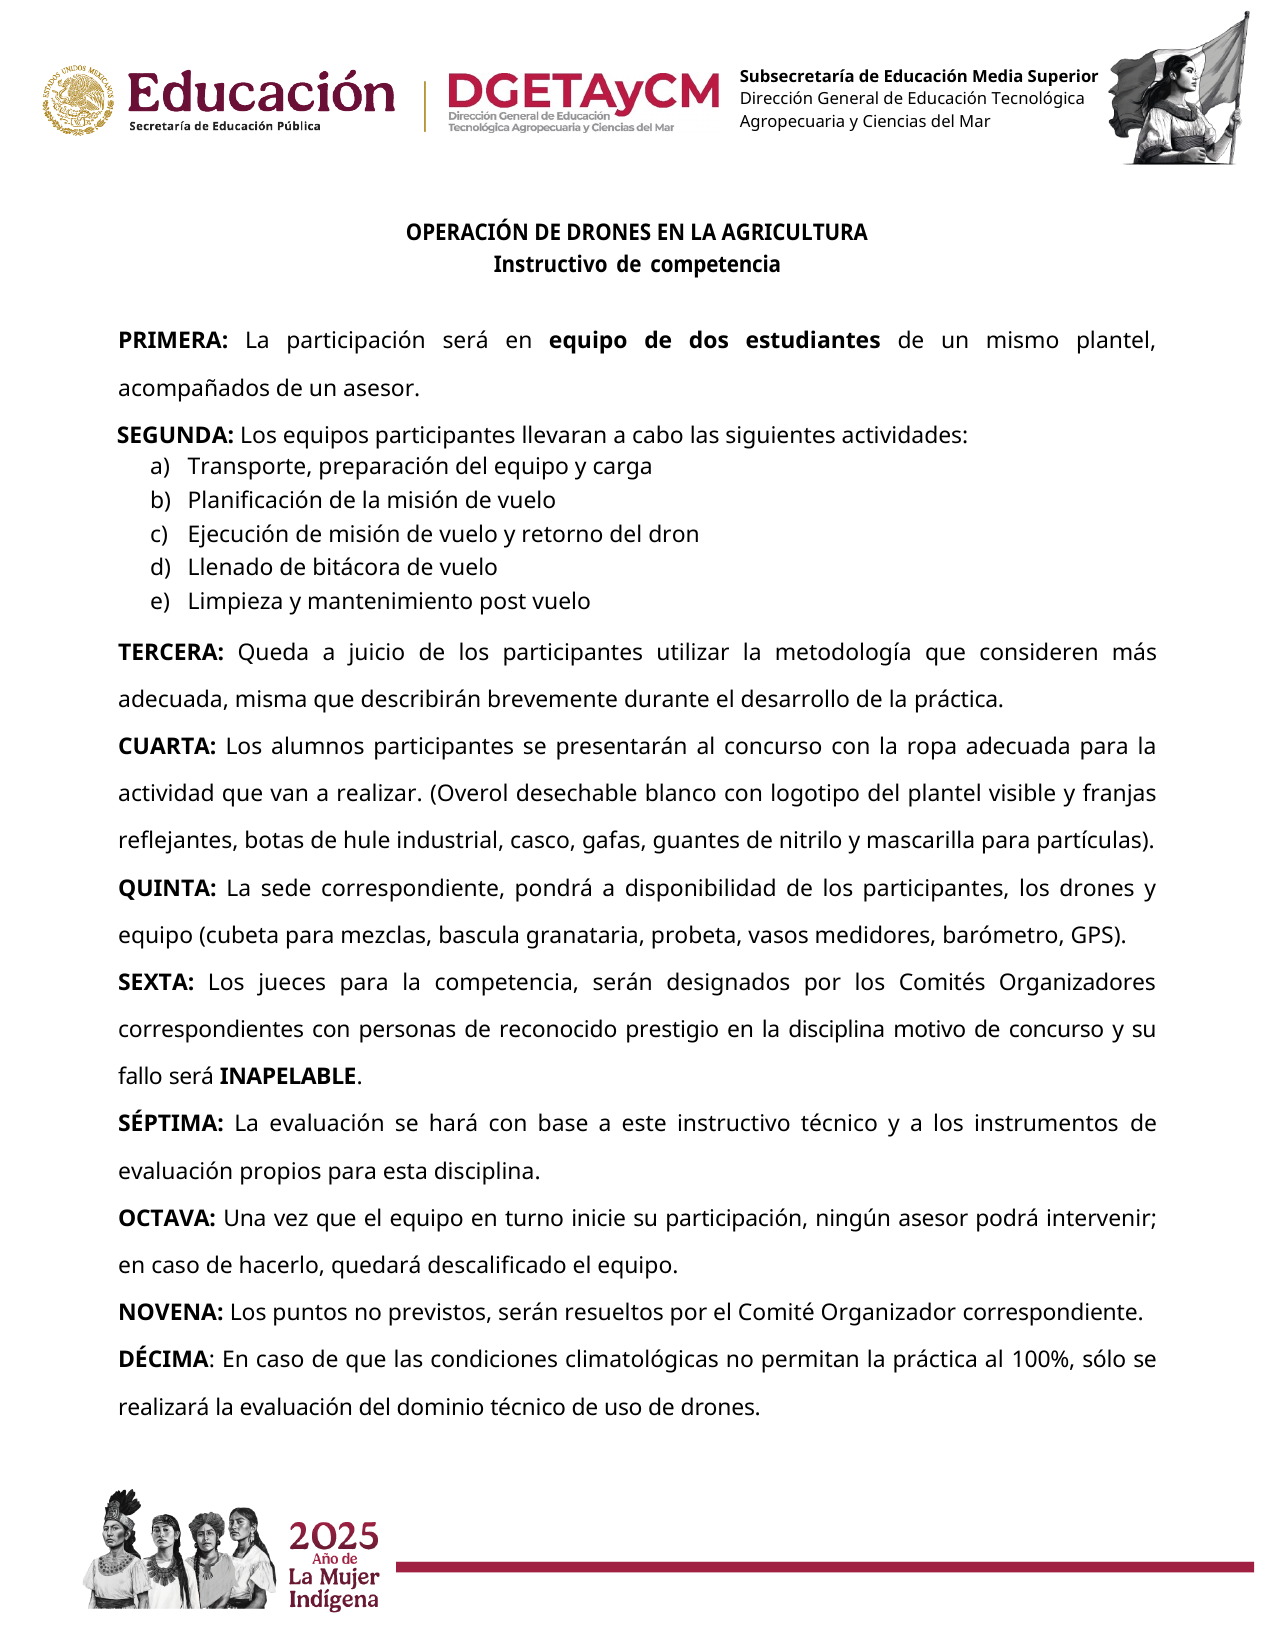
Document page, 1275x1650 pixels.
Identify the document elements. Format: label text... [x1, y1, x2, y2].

picture [2, 0, 1275, 1650]
text SÉPTIMA: La evaluación se hará con base a este instructivo técnico y a los instrumentos de evaluación propios para esta disciplina. [118, 1107, 1157, 1186]
text TERCERA: Queda a juicio de los participantes utilizar la metodología que consideren más adecuada, misma que describirán brevemente durante el desarrollo de la práctica. [118, 636, 1157, 714]
text DÉCIMA: En caso de que las condiciones climatológicas no permitan la práctica al 100%, sólo se realizará la evaluación del dominio técnico de uso de drones. [118, 1343, 1157, 1422]
text QUINTA: La sede correspondiente, pondrá a disponibilidad de los participantes, los drones y equipo (cubeta para mezclas, bascula granataria, probeta, vasos medidores, barómetro, GPS). [118, 871, 1157, 950]
text SEXTA: Los jueces para la competencia, serán designados por los Comités Organizadores correspondientes con personas de reconocido prestigio en la disciplina motivo de concurso y su fallo será INAPELABLE. [118, 966, 1157, 1091]
subtitle OPERACIÓN DE DRONES EN LA AGRICULTURA [112, 216, 1162, 248]
text OCTAVA: Una vez que el equipo en turno inicie su participación, ningún asesor podrá intervenir; en caso de hacerlo, quedará descalificado el equipo. [118, 1202, 1157, 1280]
list Transporte, preparación del equipo y carga [150, 450, 1162, 481]
list Limpieza y mantenimiento post vuelo [150, 585, 1162, 616]
list Llenado de bitácora de vuelo [150, 551, 1162, 583]
text CUARTA: Los alumnos participantes se presentarán al concurso con la ropa adecuada para la actividad que van a realizar. (Overol desechable blanco con logotipo del plantel visible y franjas reflejantes, botas de hule industrial, casco, gafas, guantes de nitrilo y mascarilla para partículas). [118, 730, 1158, 856]
text Instructivo de competencia [112, 248, 1162, 279]
text SEGUNDA: Los equipos participantes llevaran a cabo las siguientes actividades: [75, 419, 1162, 450]
list Planificación de la misión de vuelo [150, 484, 1162, 515]
list Ejecución de misión de vuelo y retorno del dron [150, 518, 1162, 549]
text PRIMERA: La participación será en equipo de dos estudiantes de un mismo plantel, acompañados de un asesor. [118, 324, 1157, 403]
text NOVENA: Los puntos no previstos, serán resueltos por el Comité Organizador correspondiente. [118, 1296, 1157, 1327]
